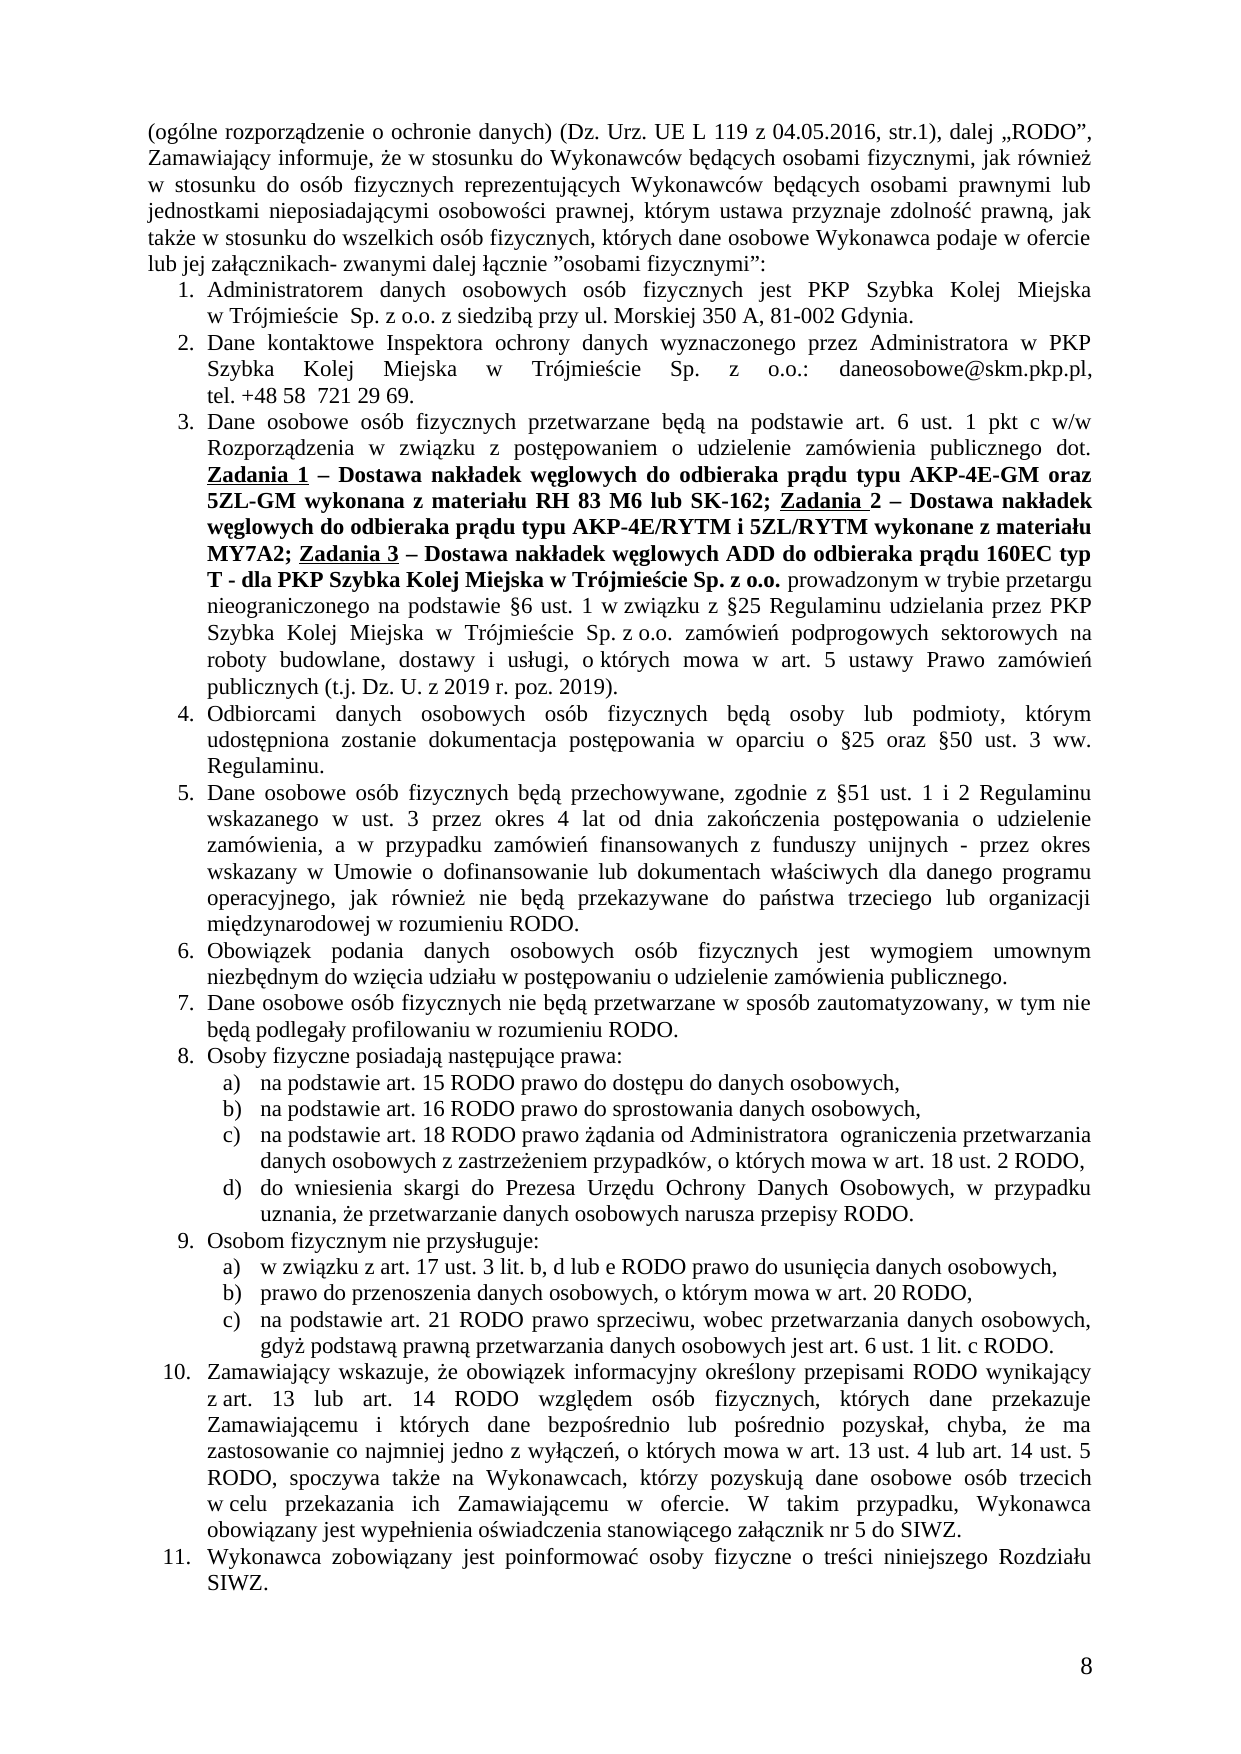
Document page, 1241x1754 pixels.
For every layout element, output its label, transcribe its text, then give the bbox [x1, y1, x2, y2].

list Odbiorcami danych osobowych osób fizycznych będą osoby lub podmioty, którym udostępniona zostanie dokumentacja postępowania w oparciu o §25 oraz §50 ust. 3 ww. Regulaminu. [177, 699, 1092, 779]
list Dane osobowe osób fizycznych nie będą przetwarzane w sposób zautomatyzowany, w tym nie będą podlegały profilowaniu w rozumieniu RODO. [177, 989, 1092, 1042]
list Osobom fizycznym nie przysługuje: [177, 1227, 1092, 1253]
list na podstawie art. 18 RODO prawo żądania od Administratora ograniczenia przetwarzania danych osobowych z zastrzeżeniem przypadków, o których mowa w art. 18 ust. 2 RODO, [223, 1121, 1092, 1174]
list na podstawie art. 21 RODO prawo sprzeciwu, wobec przetwarzania danych osobowych, gdyż podstawą prawną przetwarzania danych osobowych jest art. 6 ust. 1 lit. c RODO. [223, 1306, 1092, 1358]
list w związku z art. 17 ust. 3 lit. b, d lub e RODO prawo do usunięcia danych osobowych, [223, 1253, 1092, 1279]
list Administratorem danych osobowych osób fizycznych jest PKP Szybka Kolej Miejska w Trójmieście Sp. z o.o. z siedzibą przy ul. Morskiej , 81-002 Gdynia. [177, 276, 1092, 329]
list Osoby fizyczne posiadają następujące prawa: [177, 1042, 1092, 1068]
list Wykonawca zobowiązany jest poinformować osoby fizyczne o treści niniejszego Rozdziału SIWZ. [162, 1543, 1092, 1596]
list Zamawiający wskazuje, że obowiązek informacyjny określony przepisami RODO wynikający z art. 13 lub art. 14 RODO względem osób fizycznych, których dane przekazuje Zamawiającemu i których dane bezpośrednio lub pośrednio pozyskał, chyba, że ma zastosowanie co najmniej jedno z wyłączeń, o których mowa w art. 13 ust. 4 lub art. 14 ust. 5 RODO, spoczywa także na Wykonawcach, którzy pozyskują dane osobowe osób trzecich w celu przekazania ich Zamawiającemu w ofercie. W takim przypadku, Wykonawca obowiązany jest wypełnienia oświadczenia stanowiącego załącznik nr 5 do SIWZ. [162, 1358, 1092, 1543]
list Dane osobowe osób fizycznych przetwarzane będą na podstawie art. 6 ust. 1 pkt c w/w Rozporządzenia w związku z postępowaniem o udzielenie zamówienia publicznego dot. Zadania 1 – Dostawa nakładek węglowych do odbieraka prądu typu AKP-4E-GM oraz 5ZL-GM wykonana z materiału RH 83 M6 lub SK-162; Zadania 2 – Dostawa nakładek węglowych do odbieraka prądu typu AKP-4E/RYTM i 5ZL/RYTM wykonane z materiału MY7A2; Zadania 3 – Dostawa nakładek węglowych ADD do odbieraka prądu 160EC typ T - dla PKP Szybka Kolej Miejska w Trójmieście Sp. z o.o. prowadzonym w trybie przetargu nieograniczonego na podstawie §6 ust. 1 w związku z §25 Regulaminu udzielania przez PKP Szybka Kolej Miejska w Trójmieście Sp. z o.o. zamówień podprogowych sektorowych na roboty budowlane, dostawy i usługi, o których mowa w art. 5 ustawy Prawo zamówień publicznych (t.j. Dz. U. z 2019 r. poz. 2019). [177, 408, 1092, 699]
list Dane osobowe osób fizycznych będą przechowywane, zgodnie z §51 ust. 1 i 2 Regulaminu wskazanego w ust. 3 przez okres 4 lat od dnia zakończenia postępowania o udzielenie zamówienia, a w przypadku zamówień finansowanych z funduszy unijnych - przez okres wskazany w Umowie o dofinansowanie lub dokumentach właściwych dla danego programu operacyjnego, jak również nie będą przekazywane do państwa trzeciego lub organizacji międzynarodowej w rozumieniu RODO. [177, 779, 1092, 937]
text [148, 118, 1092, 276]
list Dane kontaktowe Inspektora ochrony danych wyznaczonego przez Administratora w PKP Szybka Kolej Miejska w Trójmieście Sp. z o.o.: daneosobowe@skm.pkp.pl, tel. +48 58 721 29 69. [177, 329, 1092, 408]
list na podstawie art. 16 RODO prawo do sprostowania danych osobowych, [223, 1095, 1092, 1121]
list Obowiązek podania danych osobowych osób fizycznych jest wymogiem umownym niezbędnym do wzięcia udziału w postępowaniu o udzielenie zamówienia publicznego. [177, 937, 1092, 989]
list prawo do przenoszenia danych osobowych, o którym mowa w art. 20 RODO, [223, 1279, 1092, 1306]
list na podstawie art. 15 RODO prawo do dostępu do danych osobowych, [223, 1068, 1092, 1095]
list do wniesienia skargi do Prezesa Urzędu Ochrony Danych Osobowych, w przypadku uznania, że przetwarzanie danych osobowych narusza przepisy RODO. [223, 1174, 1092, 1227]
